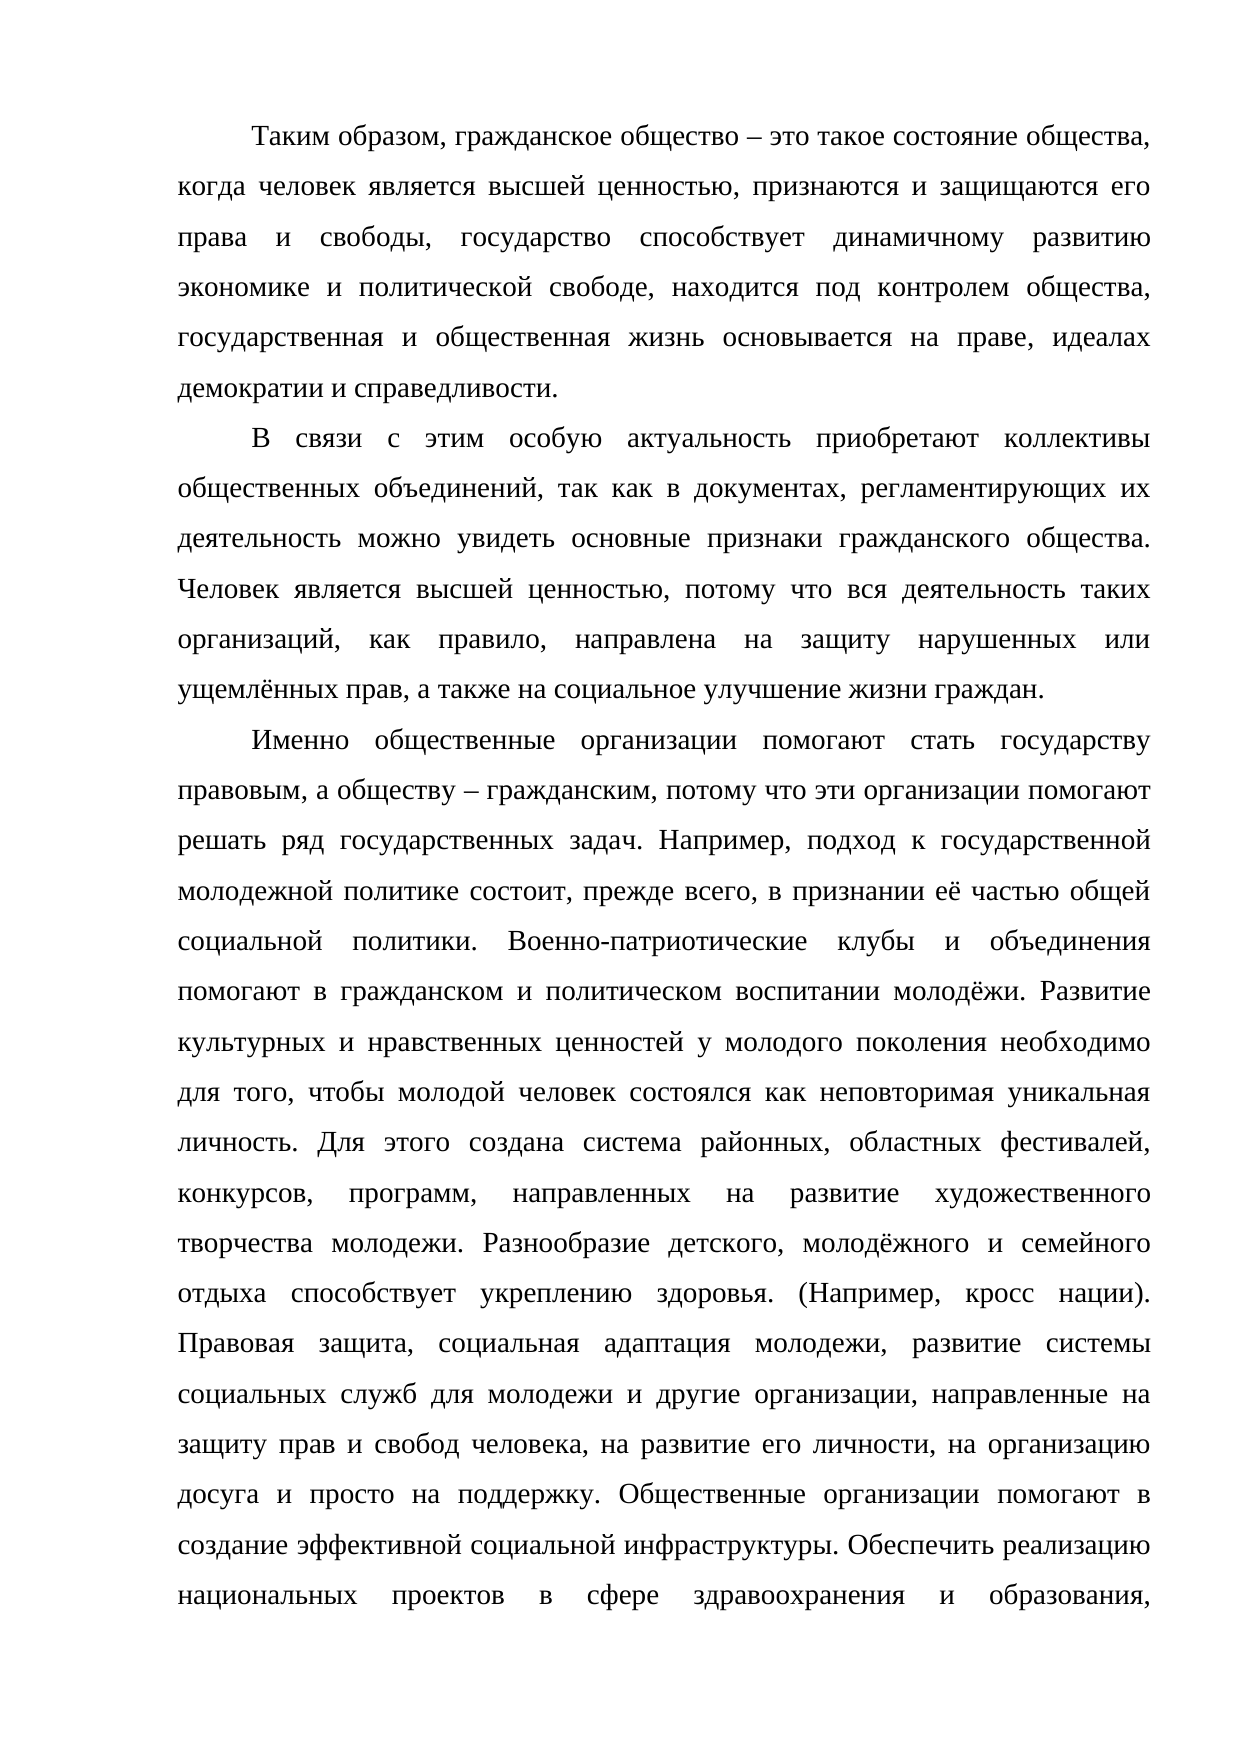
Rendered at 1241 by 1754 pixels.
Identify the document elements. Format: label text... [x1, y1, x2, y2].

text В связи с этим особую актуальность приобретают коллективы общественных объединений, так как в документах, регламентирующих их деятельность можно увидеть основные признаки гражданского общества. Человек является высшей ценностью, потому что вся деятельность таких организаций, как правило, направлена на защиту нарушенных или ущемлённых прав, а также на социальное улучшение жизни граждан. [177, 420, 1152, 705]
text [177, 722, 1152, 1611]
text Таким образом, гражданское общество – это такое состояние общества, когда человек является высшей ценностью, признаются и защищаются его права и свободы, государство способствует динамичному развитию экономике и политической свободе, находится под контролем общества, государственная и общественная жизнь основывается на праве, идеалах демократии и справедливости. [177, 118, 1152, 403]
